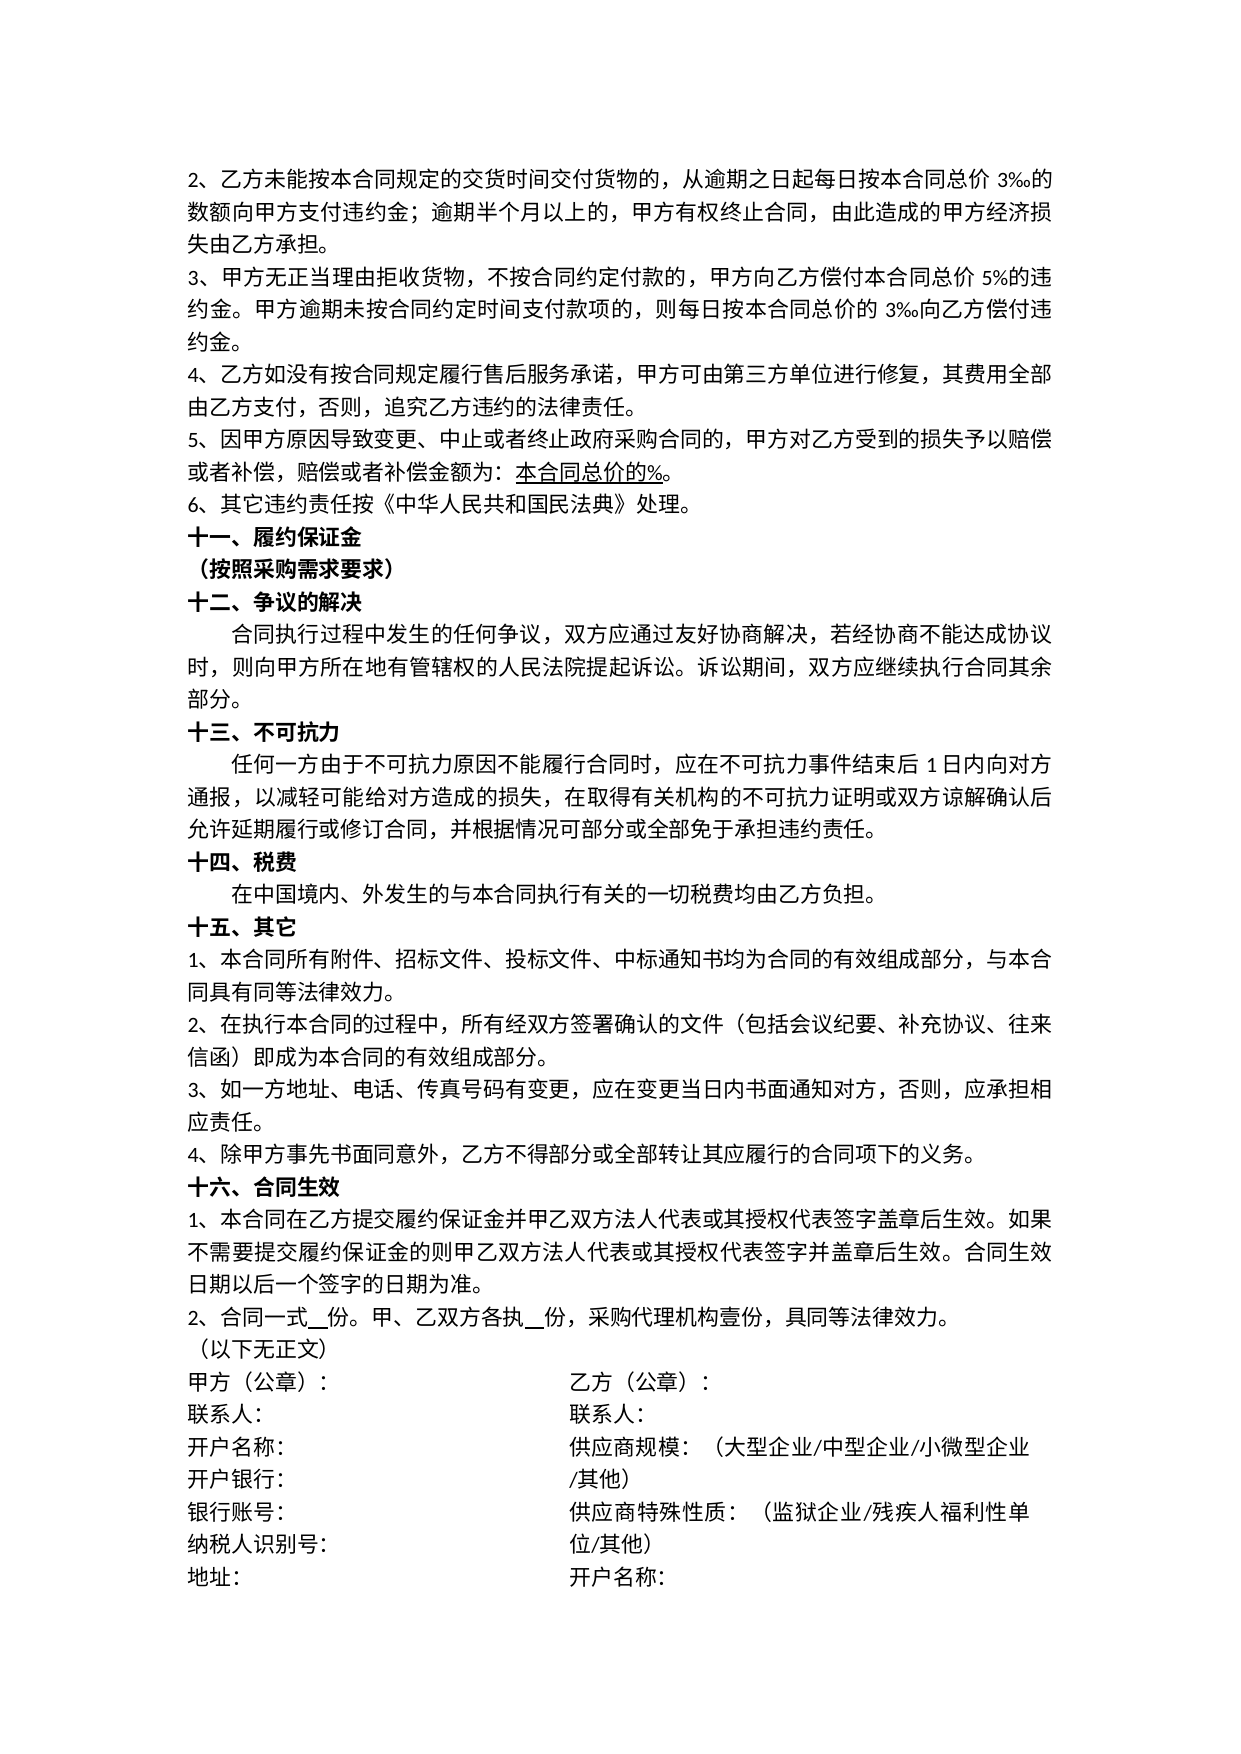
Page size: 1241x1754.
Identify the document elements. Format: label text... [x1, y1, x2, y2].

text 3、甲方无正当理由拒收货物，不按合同约定付款的，甲方向乙方偿付本合同总价5%的违约金。甲方逾期未按合同约定时间支付款项的，则每日按本合同总价的3‰向乙方偿付违约金。 [187, 259, 1053, 357]
text 十一、履约保证金 [187, 519, 1053, 552]
text 十六、合同生效 [187, 1169, 1053, 1202]
text 1、本合同在乙方提交履约保证金并甲乙双方法人代表或其授权代表签字盖章后生效。如果不需要提交履约保证金的则甲乙双方法人代表或其授权代表签字并盖章后生效。合同生效日期以后一个签字的日期为准。 [187, 1202, 1053, 1299]
text 十五、其它 [187, 909, 1053, 942]
text 2、乙方未能按本合同规定的交货时间交付货物的，从逾期之日起每日按本合同总价3‰的数额向甲方支付违约金；逾期半个月以上的，甲方有权终止合同，由此造成的甲方经济损失由乙方承担。 [187, 162, 1053, 259]
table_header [558, 1365, 1041, 1592]
text （按照采购需求要求） [187, 552, 1053, 584]
text 2、合同一式 份。甲、乙双方各执 份，采购代理机构壹份，具同等法律效力。 [187, 1299, 1053, 1332]
text 2、在执行本合同的过程中，所有经双方签署确认的文件（包括会议纪要、补充协议、往来信函）即成为本合同的有效组成部分。 [187, 1007, 1053, 1072]
text 任何一方由于不可抗力原因不能履行合同时，应在不可抗力事件结束后1日内向对方通报，以减轻可能给对方造成的损失，在取得有关机构的不可抗力证明或双方谅解确认后，允许延期履行或修订合同，并根据情况可部分或全部免于承担违约责任。 [187, 747, 1053, 844]
text 十二、争议的解决 [187, 584, 1053, 617]
text 合同执行过程中发生的任何争议，双方应通过友好协商解决，若经协商不能达成协议时，则向甲方所在地有管辖权的人民法院提起诉讼。诉讼期间，双方应继续执行合同其余部分。 [187, 617, 1053, 714]
text 十四、税费 [187, 844, 1053, 877]
text 十三、不可抗力 [187, 714, 1053, 747]
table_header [176, 1365, 558, 1592]
text 6、其它违约责任按《中华人民共和国民法典》处理。 [187, 487, 1053, 519]
text （以下无正文） [187, 1332, 1053, 1364]
text 1、本合同所有附件、招标文件、投标文件、中标通知书均为合同的有效组成部分，与本合同具有同等法律效力。 [187, 942, 1053, 1007]
text 4、乙方如没有按合同规定履行售后服务承诺，甲方可由第三方单位进行修复，其费用全部由乙方支付，否则，追究乙方违约的法律责任。 [187, 357, 1053, 422]
text 在中国境内、外发生的与本合同执行有关的一切税费均由乙方负担。 [187, 877, 1053, 909]
text 3、如一方地址、电话、传真号码有变更，应在变更当日内书面通知对方，否则，应承担相应责任。 [187, 1072, 1053, 1137]
text 4、除甲方事先书面同意外，乙方不得部分或全部转让其应履行的合同项下的义务。 [187, 1137, 1053, 1169]
text 5、因甲方原因导致变更、中止或者终止政府采购合同的，甲方对乙方受到的损失予以赔偿或者补偿，赔偿或者补偿金额为：本合同总价的%。 [187, 422, 1053, 487]
